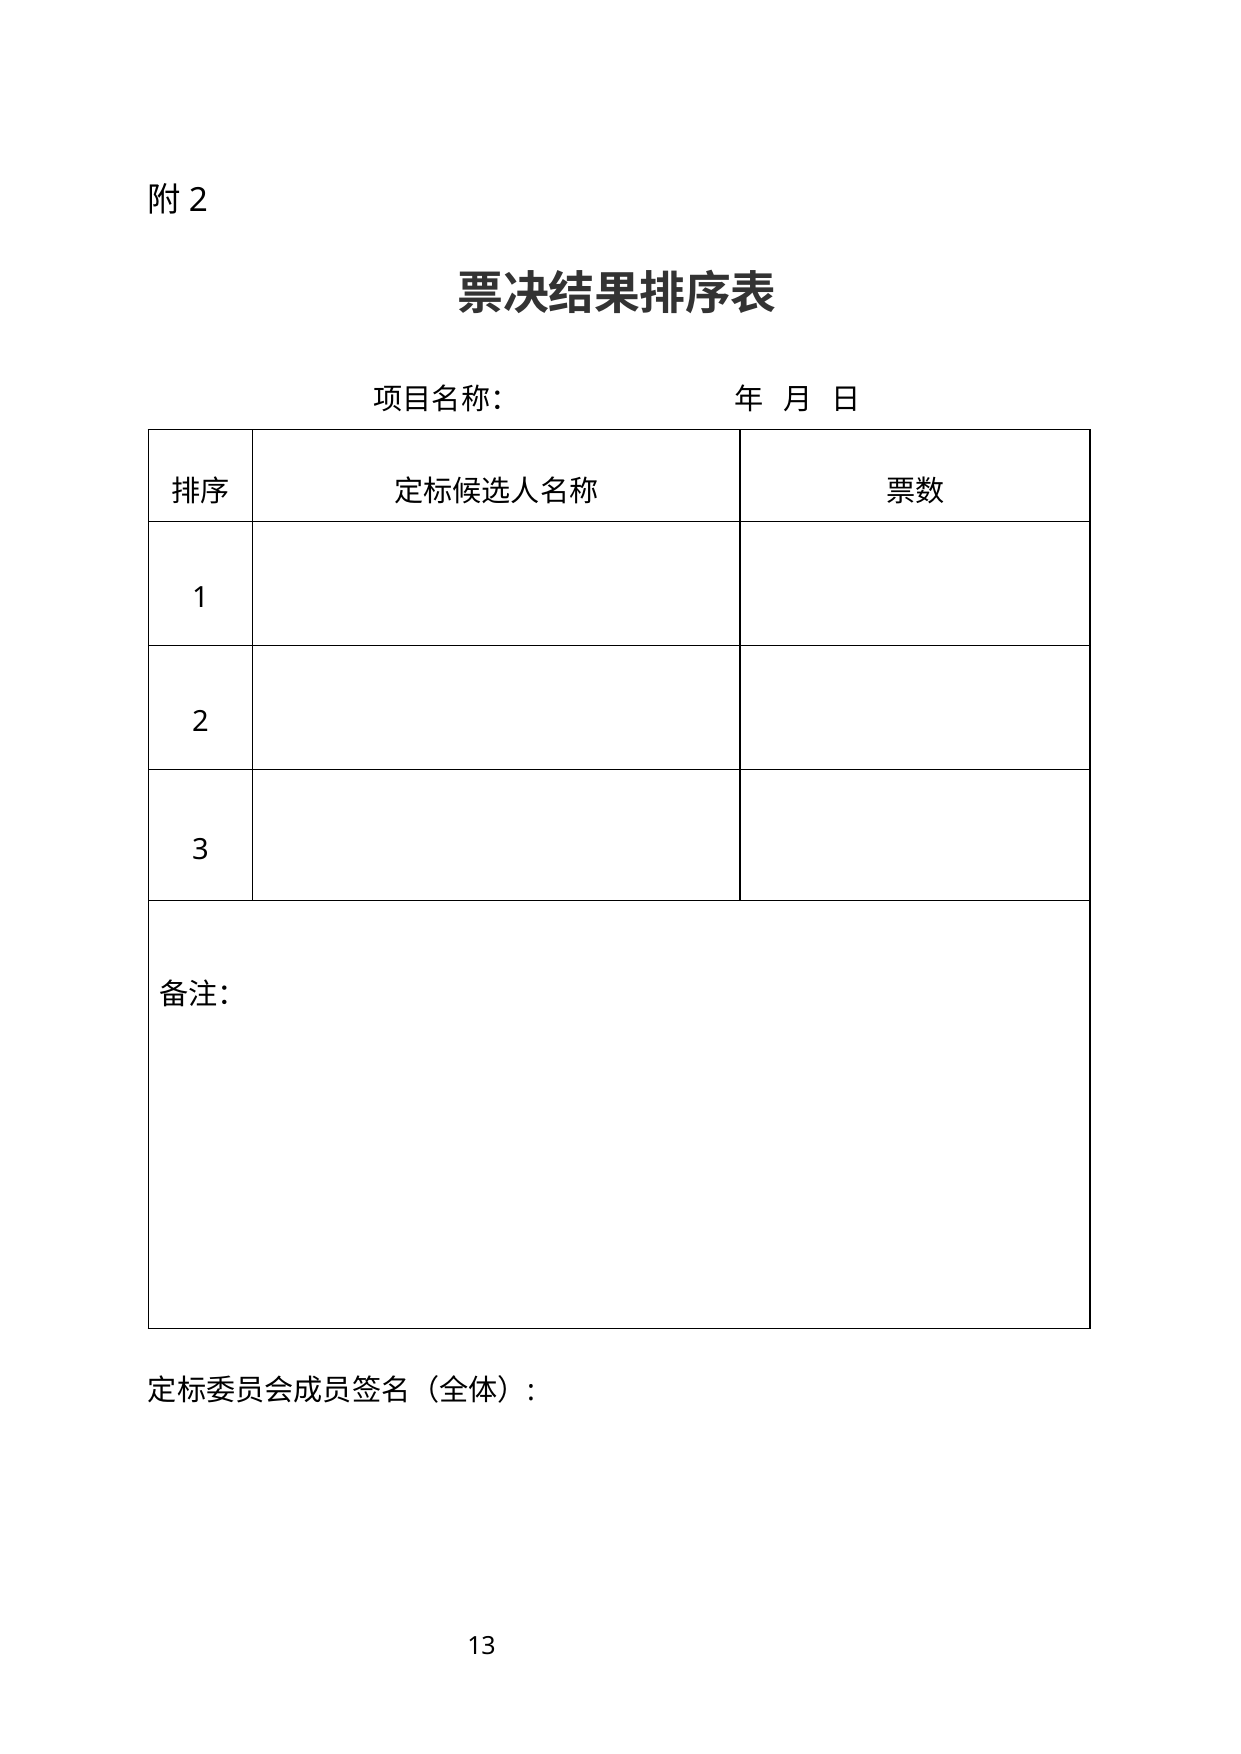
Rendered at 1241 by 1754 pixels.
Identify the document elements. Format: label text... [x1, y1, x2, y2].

table_cell [741, 522, 1089, 645]
table_cell [253, 770, 739, 900]
table_cell 备注： [149, 901, 1089, 1328]
table_header 排序 [149, 430, 252, 521]
table_cell 1 [149, 522, 252, 645]
table_header 定标候选人名称 [253, 430, 739, 521]
table_cell [253, 646, 739, 769]
text 项目名称： 年 月 日 [148, 364, 1087, 429]
table_header 票数 [741, 430, 1089, 521]
text 定标委员会成员签名（全体）: [148, 1355, 1087, 1420]
text 附 2 [148, 165, 1087, 230]
table_cell 3 [149, 770, 252, 900]
text 票决结果排序表 [148, 241, 1087, 339]
table_cell [741, 646, 1089, 769]
table_cell [741, 770, 1089, 900]
table_cell [253, 522, 739, 645]
table_cell 2 [149, 646, 252, 769]
